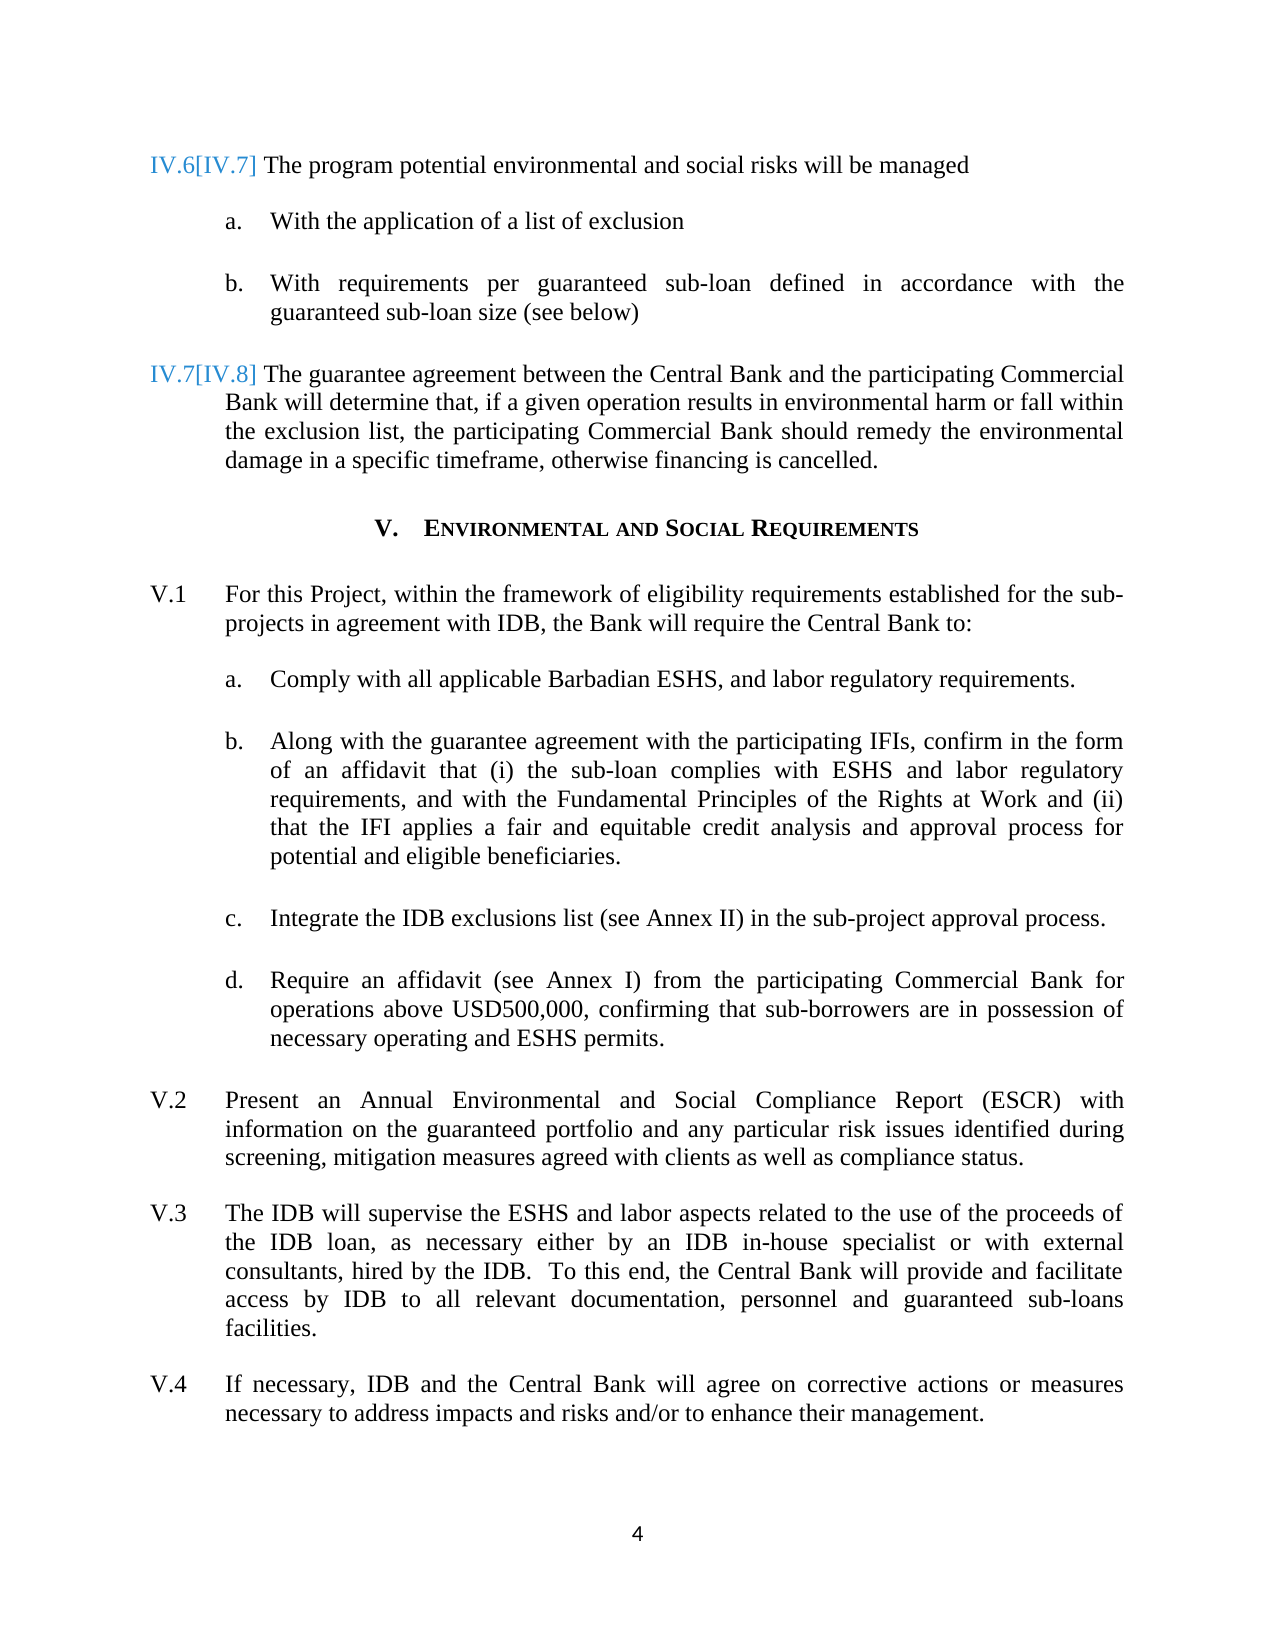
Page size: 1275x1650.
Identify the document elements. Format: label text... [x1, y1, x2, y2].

text The IDB will supervise the ESHS and labor aspects related to the use of the proceeds of the IDB loan, as necessary either by an IDB in-house specialist or with external consultants, hired by the IDB. To this end, the Central Bank will provide and facilitate access by IDB to all relevant documentation, personnel and guaranteed sub-loans facilities. [150, 1198, 1125, 1342]
text The program potential environmental and social risks will be managed [150, 150, 1125, 179]
text Require an affidavit (see Annex I) from the participating Commercial Bank for operations above USD500,000, confirming that sub-borrowers are in possession of necessary operating and ESHS permits. [225, 965, 1125, 1052]
text For this Project, within the framework of eligibility requirements established for the sub-projects in agreement with IDB, the Bank will require the Central Bank to: [150, 579, 1125, 637]
text Comply with all applicable Barbadian ESHS, and labor regulatory requirements. [225, 664, 1125, 693]
text With requirements per guaranteed sub-loan defined in accordance with the guaranteed sub-loan size (see below) [225, 268, 1125, 325]
text If necessary, IDB and the Central Bank will agree on corrective actions or measures necessary to address impacts and risks and/or to enhance their management. [150, 1369, 1125, 1427]
text With the application of a list of exclusion [225, 206, 1125, 234]
text Present an Annual Environmental and Social Compliance Report (ESCR) with information on the guaranteed portfolio and any particular risk issues identified during screening, mitigation measures agreed with clients as well as compliance status. [150, 1085, 1125, 1171]
text Along with the guarantee agreement with the participating IFIs, confirm in the form of an affidavit that (i) the sub-loan complies with ESHS and labor regulatory requirements, and with the Fundamental Principles of the Rights at Work and (ii) that the IFI applies a fair and equitable credit analysis and approval process for potential and eligible beneficiaries. [225, 726, 1125, 870]
text Environmental and Social Requirements [150, 513, 1125, 542]
text The guarantee agreement between the Central Bank and the participating Commercial Bank will determine that, if a given operation results in environmental harm or fall within the exclusion list, the participating Commercial Bank should remedy the environmental damage in a specific timeframe, otherwise financing is cancelled. [150, 359, 1125, 474]
text Integrate the IDB exclusions list (see Annex II) in the sub-project approval process. [225, 903, 1125, 932]
